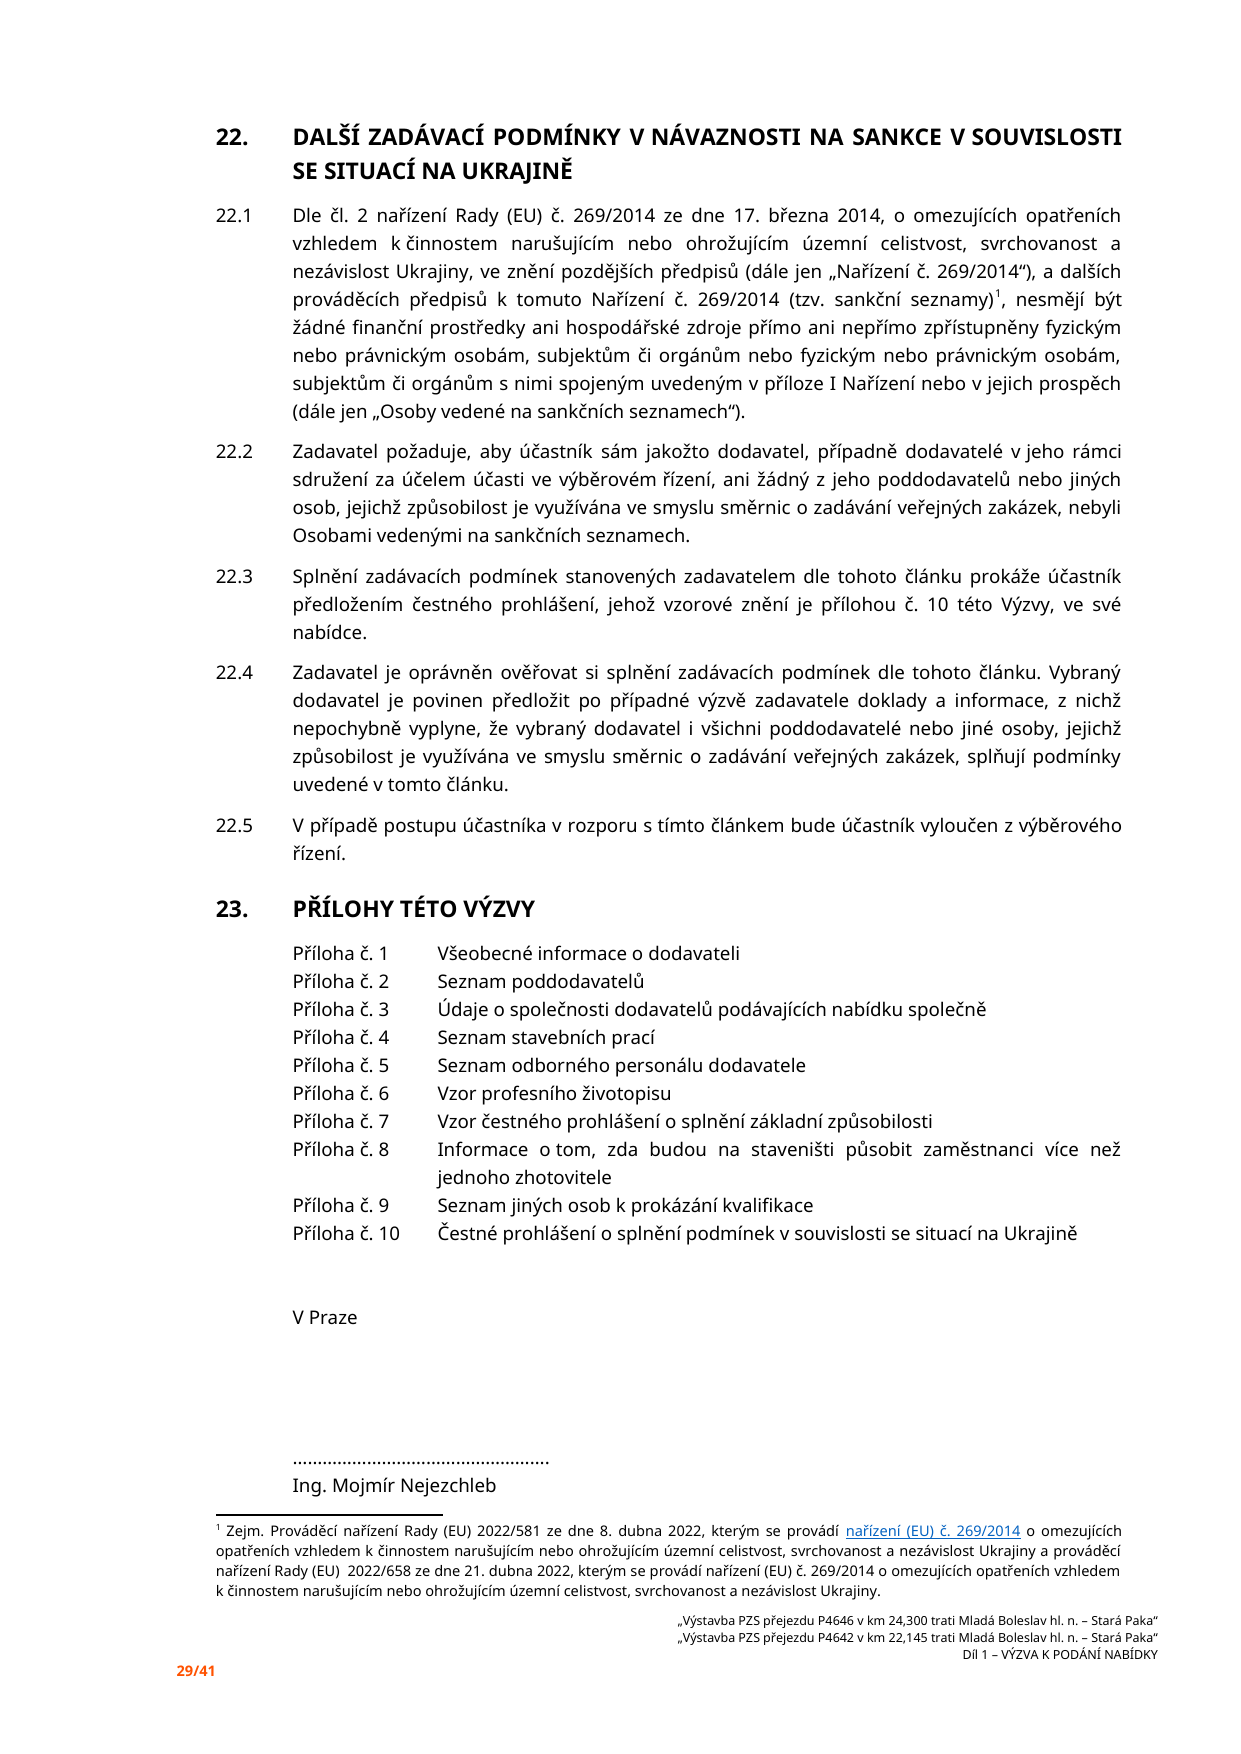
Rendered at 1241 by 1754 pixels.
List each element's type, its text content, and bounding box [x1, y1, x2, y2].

text Dle čl. 2 nařízení Rady (EU) č. 269/2014 ze dne 17. března 2014, o omezujících opatřeních vzhledem k činnostem narušujícím nebo ohrožujícím územní celistvost, svrchovanost a nezávislost Ukrajiny, ve znění pozdějších předpisů (dále jen „Nařízení č. 269/2014“), a dalších prováděcích předpisů k tomuto Nařízení č. 269/2014 (tzv. sankční seznamy), nesmějí být žádné finanční prostředky ani hospodářské zdroje přímo ani nepřímo zpřístupněny fyzickým nebo právnickým osobám, subjektům či orgánům nebo fyzickým nebo právnickým osobám, subjektům či orgánům s nimi spojeným uvedeným v příloze I Nařízení nebo v jejich prospěch (dále jen „Osoby vedené na sankčních seznamech“). [216, 202, 1122, 423]
text V případě postupu účastníka v rozporu s tímto článkem bude účastník vyloučen z výběrového řízení. [216, 812, 1122, 866]
text Příloha č. 3 Údaje o společnosti dodavatelů podávajících nabídku společně [292, 996, 1122, 1022]
text Příloha č. 8 Informace o tom, zda budou na staveništi působit zaměstnanci více než jednoho zhotovitele [292, 1136, 1122, 1190]
text Příloha č. 1 Všeobecné informace o dodavateli [292, 940, 1122, 966]
text Příloha č. 7 Vzor čestného prohlášení o splnění základní způsobilosti [292, 1108, 1122, 1134]
text Ing. Mojmír Nejezchleb [292, 1473, 1122, 1498]
text ……………………………………………. [292, 1444, 1122, 1470]
text Příloha č. 4 Seznam stavebních prací [292, 1024, 1122, 1050]
text PŘÍLOHY TÉTO VÝZVY [216, 893, 1122, 924]
text V Praze [292, 1304, 1122, 1330]
text Příloha č. 10 Čestné prohlášení o splnění podmínek v souvislosti se situací na Ukrajině [292, 1220, 1122, 1246]
text Příloha č. 2 Seznam poddodavatelů [292, 968, 1122, 994]
text Další zadávací podmínky v návaznosti na sankce v souvislosti se situací na Ukrajině [216, 121, 1122, 186]
text Zadavatel je oprávněn ověřovat si splnění zadávacích podmínek dle tohoto článku. Vybraný dodavatel je povinen předložit po případné výzvě zadavatele doklady a informace, z nichž nepochybně vyplyne, že vybraný dodavatel i všichni poddodavatelé nebo jiné osoby, jejichž způsobilost je využívána ve smyslu směrnic o zadávání veřejných zakázek, splňují podmínky uvedené v tomto článku. [216, 660, 1122, 797]
text Zadavatel požaduje, aby účastník sám jakožto dodavatel, případně dodavatelé v jeho rámci sdružení za účelem účasti ve výběrovém řízení, ani žádný z jeho poddodavatelů nebo jiných osob, jejichž způsobilost je využívána ve smyslu směrnic o zadávání veřejných zakázek, nebyli Osobami vedenými na sankčních seznamech. [216, 438, 1122, 548]
text Příloha č. 6 Vzor profesního životopisu [292, 1080, 1122, 1106]
text Příloha č. 9 Seznam jiných osob k prokázání kvalifikace [292, 1192, 1122, 1218]
text Splnění zadávacích podmínek stanovených zadavatelem dle tohoto článku prokáže účastník předložením čestného prohlášení, jehož vzorové znění je přílohou č. 10 této Výzvy, ve své nabídce. [216, 563, 1122, 645]
text Příloha č. 5 Seznam odborného personálu dodavatele [292, 1052, 1122, 1078]
